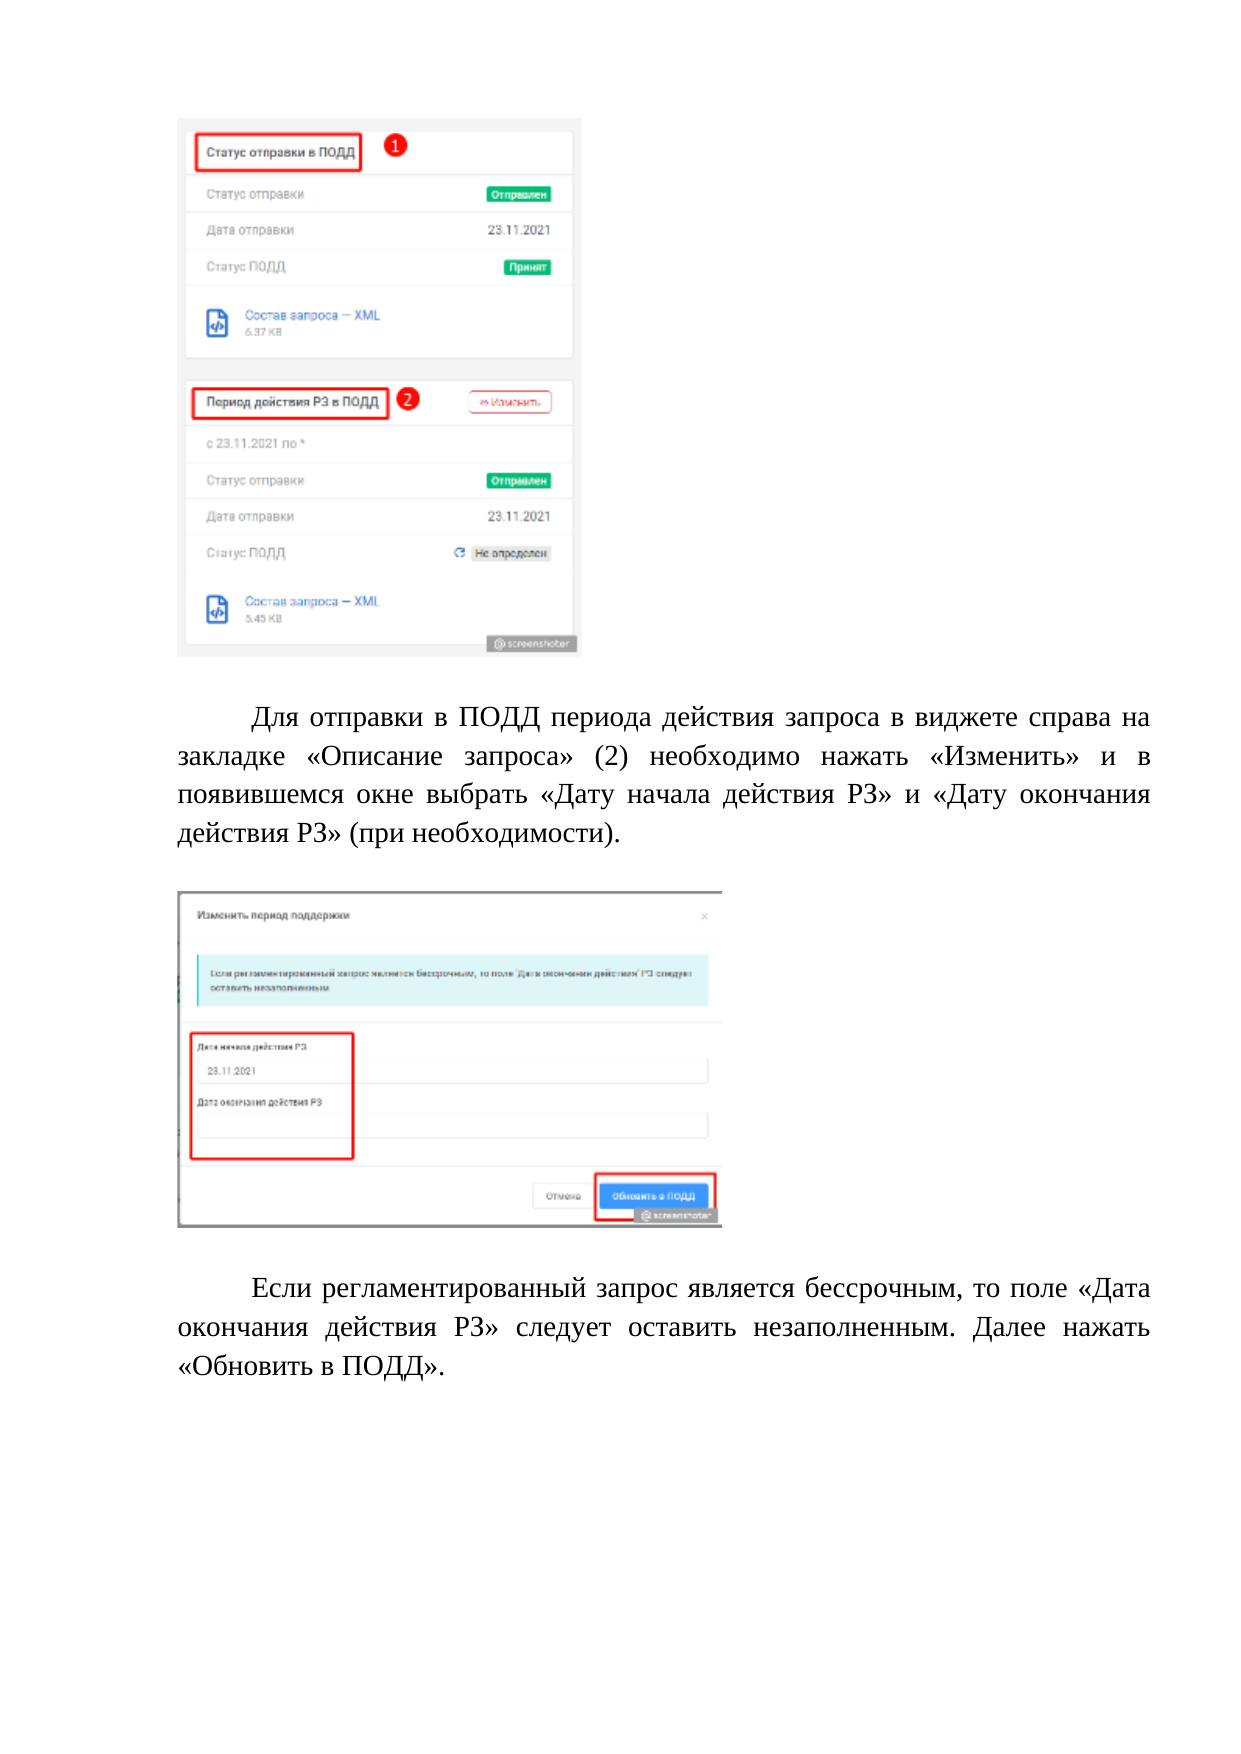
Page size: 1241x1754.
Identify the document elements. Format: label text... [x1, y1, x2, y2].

picture [177, 118, 582, 657]
list Для отправки в ПОДД периода действия запроса в виджете справа на закладке «Описание запроса» (2) необходимо нажать «Изменить» и в появившемся окне выбрать «Дату начала действия РЗ» и «Дату окончания действия РЗ» (при необходимости). [177, 699, 1152, 848]
list Если регламентированный запрос является бессрочным, то поле «Дата окончания действия РЗ» следует оставить незаполненным. Далее нажать «Обновить в ПОДД». [177, 1271, 1152, 1381]
picture [177, 891, 723, 1228]
